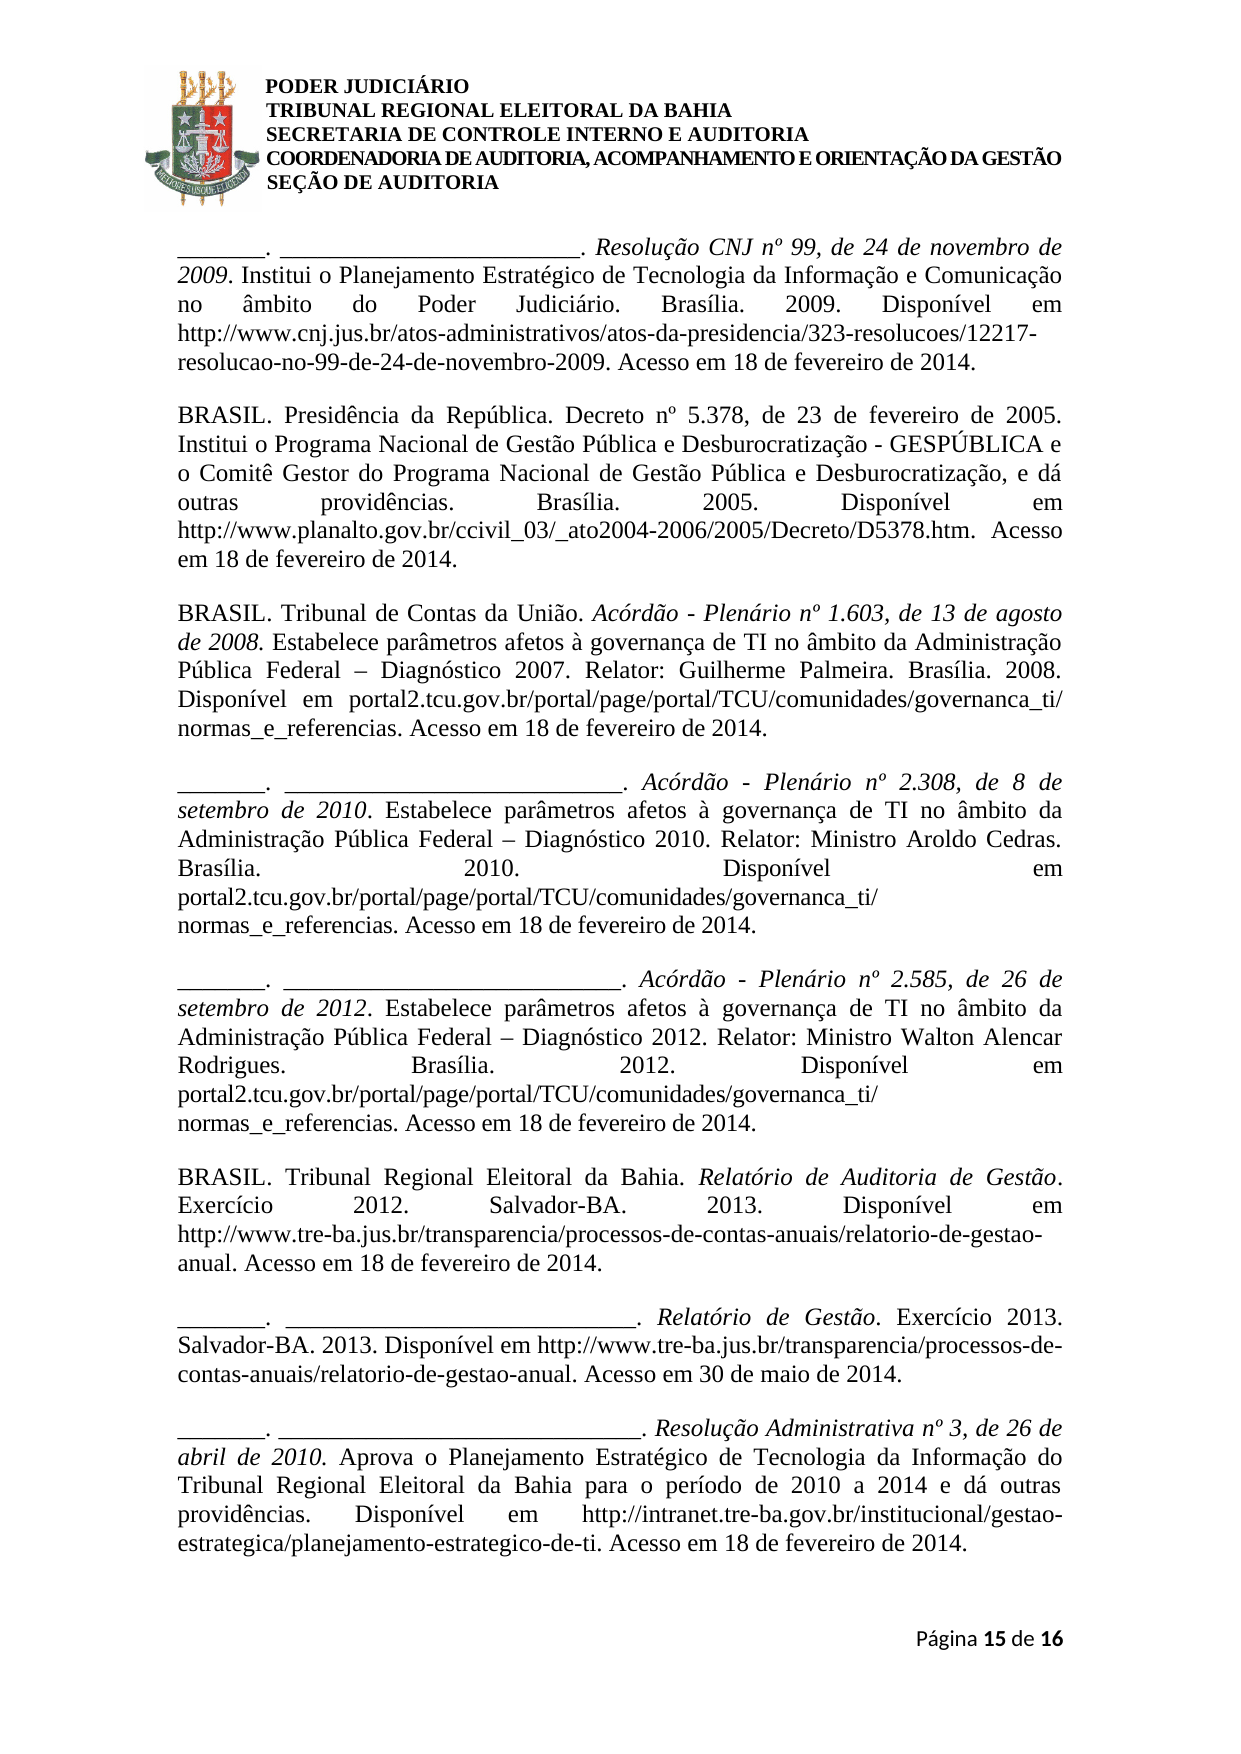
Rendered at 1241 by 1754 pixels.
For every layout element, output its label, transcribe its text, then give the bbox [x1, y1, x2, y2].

text BRASIL. Tribunal de Contas da União. Acórdão - Plenário nº 1.603, de 13 de agosto de 2008. Estabelece parâmetros afetos à governança de TI no âmbito da Administração Pública Federal – Diagnóstico 2007. Relator: Guilherme Palmeira. Brasília. 2008. Disponível em portal2.tcu.gov.br/portal/page/portal/TCU/comunidades/governanca_ti/normas_e_referencias. Acesso em 18 de fevereiro de 2014. [177, 598, 1063, 742]
text _______. ___________________________. Acórdão - Plenário nº 2.308, de 8 de setembro de 2010. Estabelece parâmetros afetos à governança de TI no âmbito da Administração Pública Federal – Diagnóstico 2010. Relator: Ministro Aroldo Cedras. Brasília. 2010. Disponível em portal2.tcu.gov.br/portal/page/portal/TCU/comunidades/governanca_ti/normas_e_referencias. Acesso em 18 de fevereiro de 2014. [177, 767, 1063, 939]
text _______. ____________________________. Relatório de Gestão. Exercício 2013. Salvador-BA. 2013. Disponível em http://www.tre-ba.jus.br/transparencia/processos-de-contas-anuais/relatorio-de-gestao-anual. Acesso em 30 de maio de 2014. [177, 1302, 1063, 1388]
text _______. _____________________________. Resolução Administrativa nº 3, de 26 de abril de 2010. Aprova o Planejamento Estratégico de Tecnologia da Informação do Tribunal Regional Eleitoral da Bahia para o período de 2010 a 2014 e dá outras providências. Disponível em http://intranet.tre-ba.gov.br/institucional/gestao-estrategica/planejamento-estrategico-de-ti. Acesso em 18 de fevereiro de 2014. [177, 1413, 1063, 1557]
picture [143, 65, 262, 212]
text BRASIL. Presidência da República. Decreto nº 5.378, de 23 de fevereiro de 2005. Institui o Programa Nacional de Gestão Pública e Desburocratização - GESPÚBLICA e o Comitê Gestor do Programa Nacional de Gestão Pública e Desburocratização, e dá outras providências. Brasília. 2005. Disponível em http://www.planalto.gov.br/ccivil_03/_ato2004-2006/2005/Decreto/D5378.htm. Acesso em 18 de fevereiro de 2014. [177, 400, 1063, 573]
text _______. ________________________. Resolução CNJ nº 99, de 24 de novembro de 2009. Institui o Planejamento Estratégico de Tecnologia da Informação e Comunicação no âmbito do Poder Judiciário. Brasília. 2009. Disponível em http://www.cnj.jus.br/atos-administrativos/atos-da-presidencia/323-resolucoes/12217-resolucao-no-99-de-24-de-novembro-2009. Acesso em 18 de fevereiro de 2014. [177, 232, 1063, 375]
text BRASIL. Tribunal Regional Eleitoral da Bahia. Relatório de Auditoria de Gestão. Exercício 2012. Salvador-BA. 2013. Disponível em http://www.tre-ba.jus.br/transparencia/processos-de-contas-anuais/relatorio-de-gestao-anual. Acesso em 18 de fevereiro de 2014. [177, 1162, 1063, 1277]
text _______. ___________________________. Acórdão - Plenário nº 2.585, de 26 de setembro de 2012. Estabelece parâmetros afetos à governança de TI no âmbito da Administração Pública Federal – Diagnóstico 2012. Relator: Ministro Walton Alencar Rodrigues. Brasília. 2012. Disponível em portal2.tcu.gov.br/portal/page/portal/TCU/comunidades/governanca_ti/normas_e_referencias. Acesso em 18 de fevereiro de 2014. [177, 964, 1063, 1137]
